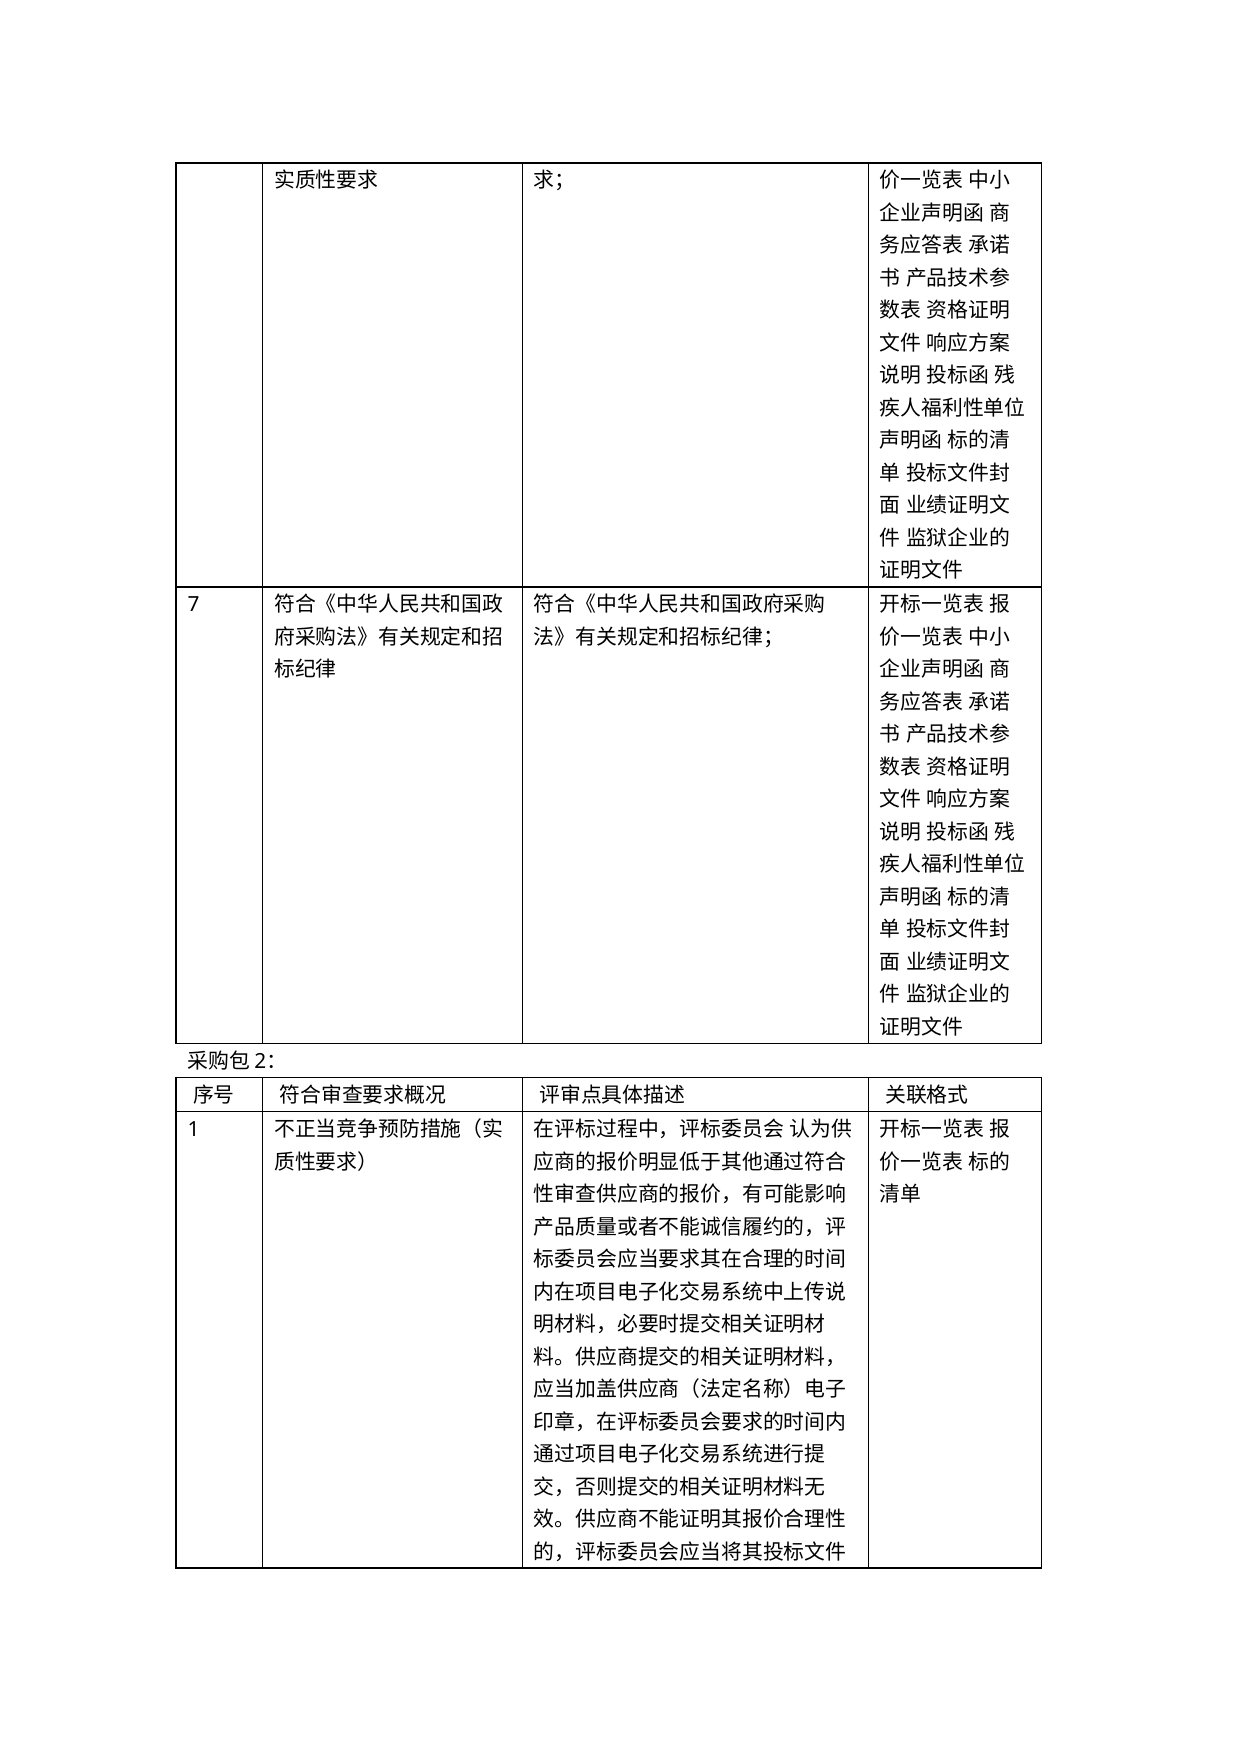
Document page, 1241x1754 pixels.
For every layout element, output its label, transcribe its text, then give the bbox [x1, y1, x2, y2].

table_cell 开标一览表 报价一览表 标的清单 [869, 1112, 1041, 1567]
table_cell 6 [177, 164, 262, 586]
table_header 评审点具体描述 [523, 1078, 868, 1111]
table_cell 符合《中华人民共和国政府采购法》有关规定和招标纪律 [263, 588, 522, 1043]
table_cell 符合招标文件规定的其他实质性要求 [263, 164, 522, 586]
table_cell 7 [177, 588, 262, 1043]
table_cell 开标一览表 报价一览表 中小企业声明函 商务应答表 承诺书 产品技术参数表 资格证明文件 响应方案说明 投标函 残疾人福利性单位声明函 标的清单 投标文件封面 业绩证明文件 监狱企业的证明文件 [869, 588, 1041, 1043]
table_cell 符合《中华人民共和国政府采购法》有关规定和招标纪律； [523, 588, 868, 1043]
table_header 符合审查要求概况 [263, 1078, 522, 1111]
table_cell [523, 1112, 868, 1567]
table_header 序号 [177, 1078, 262, 1111]
table_cell 符合招标文件规定的其他实质性要求； [523, 164, 868, 586]
text 采购包2： [187, 1044, 1053, 1077]
table_header 关联格式 [869, 1078, 1041, 1111]
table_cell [869, 164, 1041, 586]
table_cell 1 [177, 1112, 262, 1567]
table_cell 不正当竞争预防措施（实质性要求） [263, 1112, 522, 1567]
